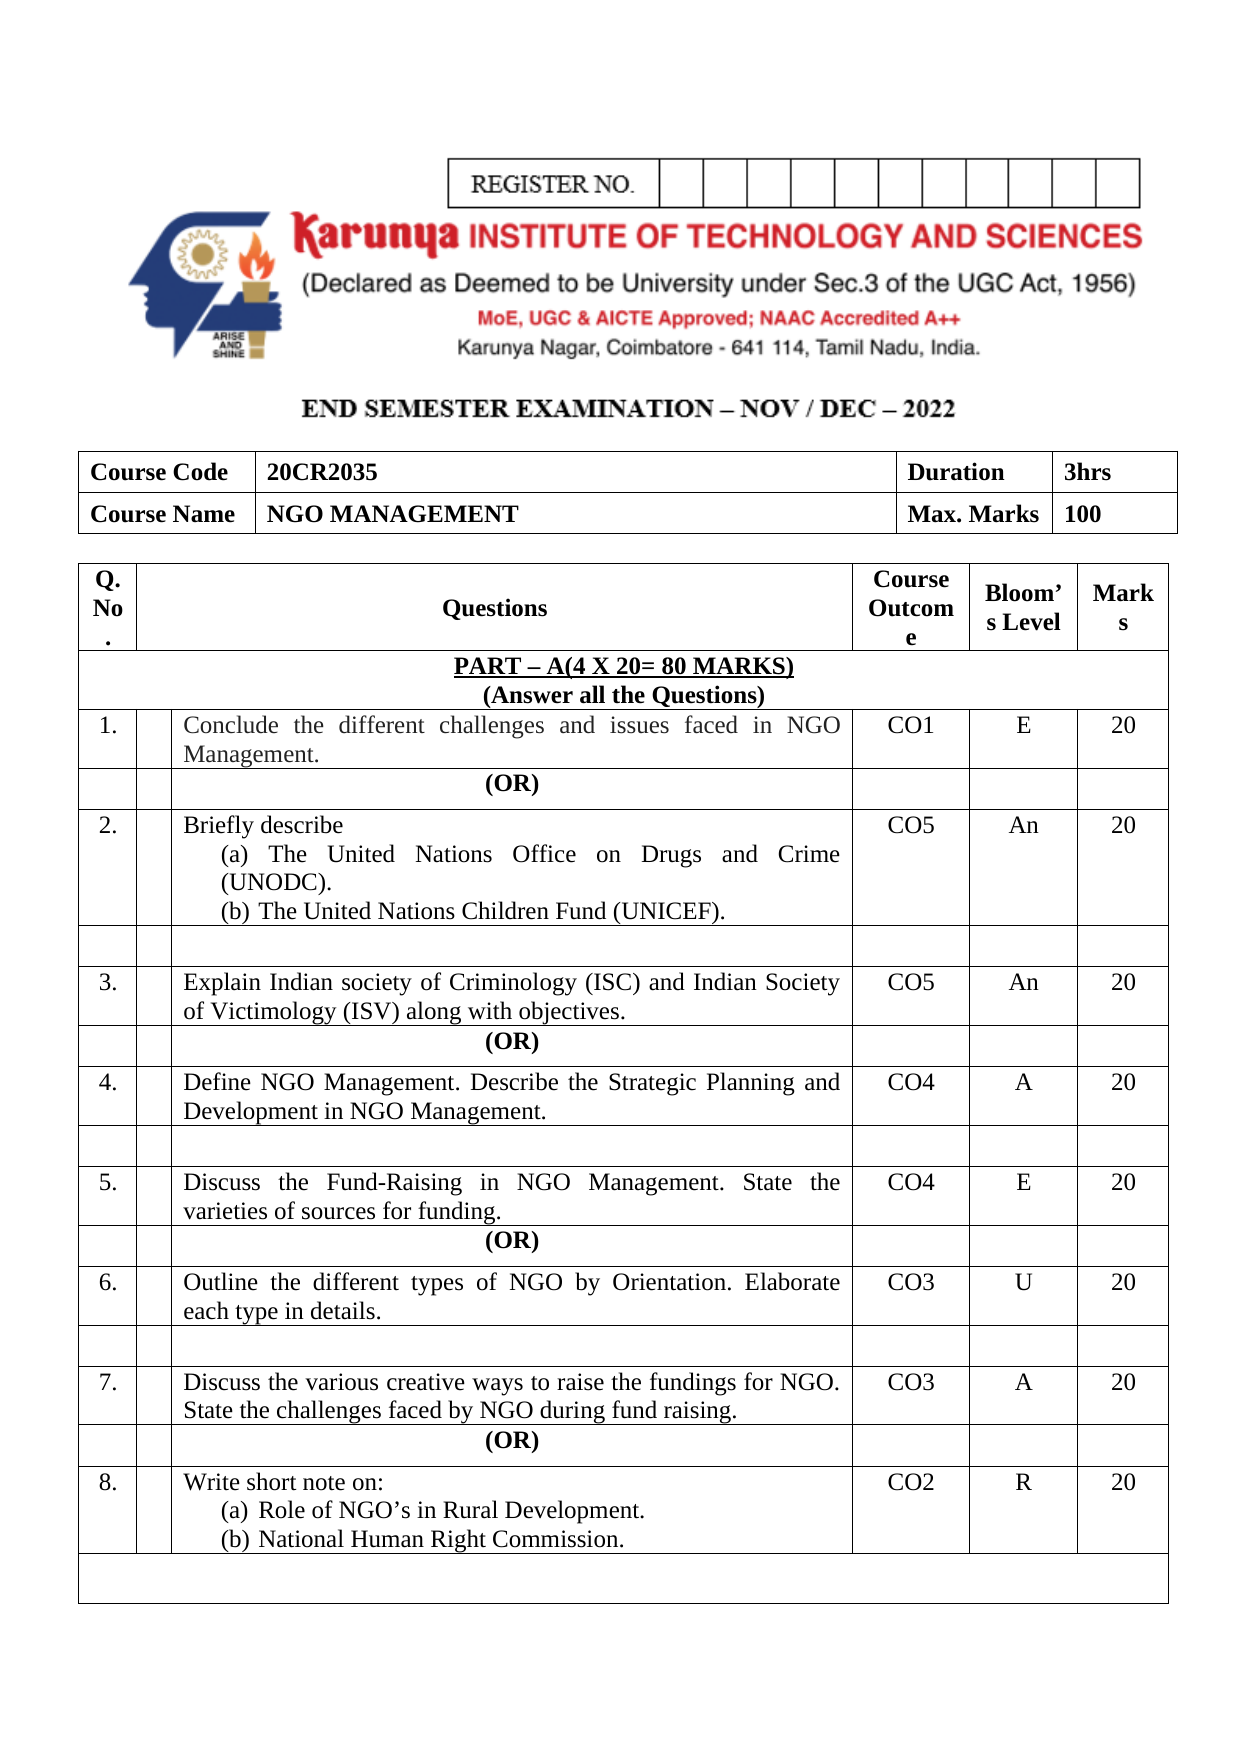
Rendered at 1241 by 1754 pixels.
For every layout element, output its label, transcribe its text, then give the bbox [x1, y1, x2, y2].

table_cell [853, 1226, 969, 1266]
table_cell Max. Marks [897, 493, 1052, 533]
table_cell [970, 1326, 1077, 1366]
table_cell 7. [79, 1367, 136, 1424]
table_cell CO4 [853, 1067, 969, 1125]
table_cell A [970, 1067, 1077, 1125]
table_cell Outline the different types of NGO by Orientation. Elaborate each type in details. [172, 1267, 852, 1324]
table_cell Explain Indian society of Criminology (ISC) and Indian Society of Victimology (ISV) along with objectives. [172, 967, 852, 1025]
table_cell [79, 926, 136, 966]
table_cell Discuss the various creative ways to raise the fundings for NGO. State the challenges faced by NGO during fund raising. [172, 1367, 852, 1424]
table_cell [853, 1026, 969, 1066]
table_cell [137, 710, 171, 767]
table_cell [853, 769, 969, 809]
table_cell [79, 1026, 136, 1066]
table_cell [970, 1026, 1077, 1066]
table_cell 4. [79, 1067, 136, 1125]
table_header Questions [137, 564, 852, 650]
table_cell 20 [1078, 967, 1168, 1025]
table_cell [970, 1425, 1077, 1466]
table_cell CO3 [853, 1367, 969, 1424]
table_header Q. No. [79, 564, 136, 650]
table_cell [970, 769, 1077, 809]
table_cell 20 [1078, 1067, 1168, 1125]
table_header Course Code [79, 452, 255, 492]
table_header Marks [1078, 564, 1168, 650]
table_cell E [970, 710, 1077, 767]
table_cell [137, 810, 171, 925]
table_header Duration [897, 452, 1052, 492]
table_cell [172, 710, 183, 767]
table_cell [137, 1467, 171, 1553]
table_cell CO2 [853, 1467, 969, 1553]
table_cell [137, 926, 171, 966]
table_cell [137, 1167, 171, 1224]
table_header 20CR2035 [256, 452, 896, 492]
table_cell A [970, 1367, 1077, 1424]
table_cell [137, 1267, 171, 1324]
table_cell [853, 926, 969, 966]
table_cell [137, 1367, 171, 1424]
table_cell Briefly describe (a) The United Nations Office on Drugs and Crime (UNODC). The United Nations Children Fund (UNICEF). [172, 810, 852, 925]
table_header 3hrs [1053, 452, 1177, 492]
table_cell [79, 769, 136, 809]
table_cell 20 [1078, 710, 1168, 767]
table_cell [970, 926, 1077, 966]
table_header Course Outcome [853, 564, 969, 650]
table_cell [1078, 1026, 1168, 1066]
table_cell [853, 1126, 969, 1166]
table_cell U [970, 1267, 1077, 1324]
table_cell (OR) [172, 1026, 852, 1066]
table_cell [970, 1226, 1077, 1266]
table_cell E [970, 1167, 1077, 1224]
table_cell 20 [1078, 810, 1168, 925]
table_header Bloom’s Level [970, 564, 1077, 650]
table_cell Course Name [79, 493, 255, 533]
table_cell [853, 1425, 969, 1466]
table_cell Write short note on: Role of NGO’s in Rural Development. National Human Right Commission. [172, 1467, 852, 1553]
table_cell [172, 1126, 852, 1166]
table_cell 20 [1078, 1167, 1168, 1224]
table_cell [137, 1126, 171, 1166]
table_cell 1. [79, 710, 136, 767]
table_cell CO5 [853, 967, 969, 1025]
table_cell R [970, 1467, 1077, 1553]
table_cell An [970, 810, 1077, 925]
table_cell 2. [79, 810, 136, 925]
table_cell [1078, 769, 1168, 809]
table_cell 3. [79, 967, 136, 1025]
table_cell [79, 1425, 136, 1466]
table_cell [79, 1226, 136, 1266]
table_cell [1078, 1226, 1168, 1266]
table_cell 5. [79, 1167, 136, 1224]
table_cell [79, 1326, 136, 1366]
table_cell (OR) [172, 1226, 852, 1266]
table_cell 6. [79, 1267, 136, 1324]
table_cell [137, 769, 171, 809]
table_cell Discuss the Fund-Raising in NGO Management. State the varieties of sources for funding. [172, 1167, 852, 1224]
table_cell [1078, 1126, 1168, 1166]
table_cell 20 [1078, 1367, 1168, 1424]
table_cell Define NGO Management. Describe the Strategic Planning and Development in NGO Management. [172, 1067, 852, 1125]
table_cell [79, 1554, 1168, 1603]
table_cell An [970, 967, 1077, 1025]
table_cell 100 [1053, 493, 1177, 533]
table_cell [137, 1425, 171, 1466]
table_cell CO5 [853, 810, 969, 925]
table_cell [137, 1326, 171, 1366]
table_cell CO4 [853, 1167, 969, 1224]
table_cell [1078, 926, 1168, 966]
table_cell 20 [1078, 1467, 1168, 1553]
table_cell Conclude the different challenges and issues faced in NGO Management. [320, 710, 852, 767]
table_cell [172, 926, 852, 966]
table_cell CO1 [853, 710, 969, 767]
table_cell [137, 967, 171, 1025]
table_cell [137, 1226, 171, 1266]
picture [124, 150, 1147, 422]
table_cell CO3 [853, 1267, 969, 1324]
table_cell [853, 1326, 969, 1366]
table_cell [79, 1126, 136, 1166]
table_cell 8. [79, 1467, 136, 1553]
table_cell (OR) [172, 1425, 852, 1466]
table_cell 20 [1078, 1267, 1168, 1324]
table_cell [970, 1126, 1077, 1166]
table_cell [172, 1326, 852, 1366]
table_cell [1078, 1326, 1168, 1366]
table_cell [137, 1026, 171, 1066]
table_cell [1078, 1425, 1168, 1466]
table_cell NGO MANAGEMENT [256, 493, 896, 533]
table_cell (OR) [172, 769, 852, 809]
table_cell PART – A(4 X 20= 80 MARKS) (Answer all the Questions) [79, 651, 1168, 709]
table_cell [137, 1067, 171, 1125]
